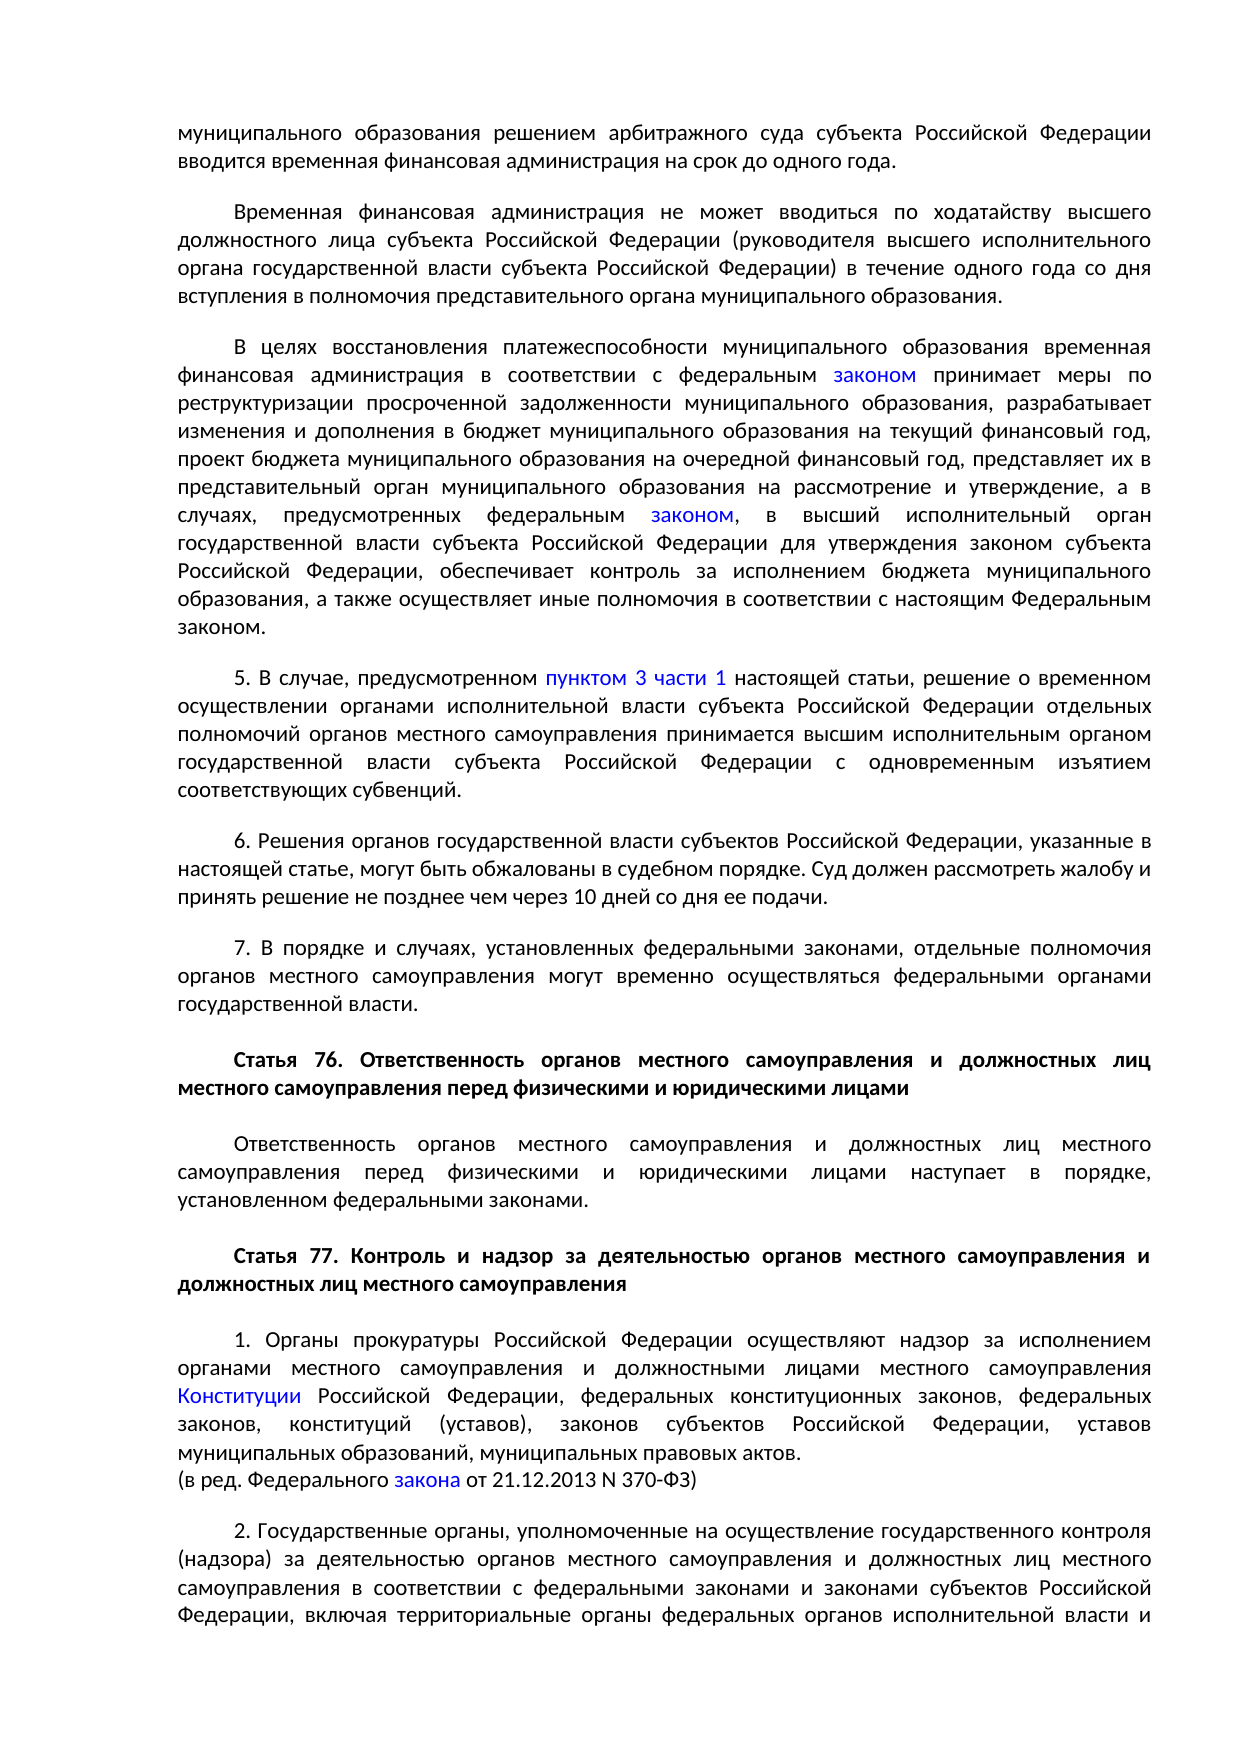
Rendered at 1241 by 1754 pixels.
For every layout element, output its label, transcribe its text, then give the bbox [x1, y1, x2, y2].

text 6. Решения органов государственной власти субъектов Российской Федерации, указанные в настоящей статье, могут быть обжалованы в судебном порядке. Суд должен рассмотреть жалобу и принять решение не позднее чем через 10 дней со дня ее подачи. [177, 826, 1152, 910]
text 5. В случае, предусмотренном пунктом 3 части 1 настоящей статьи, решение о временном осуществлении органами исполнительной власти субъекта Российской Федерации отдельных полномочий органов местного самоуправления принимается высшим исполнительным органом государственной власти субъекта Российской Федерации с одновременным изъятием соответствующих субвенций. [177, 663, 1152, 803]
title Статья 76. Ответственность органов местного самоуправления и должностных лиц местного самоуправления перед физическими и юридическими лицами [177, 1045, 1152, 1101]
title Статья 77. Контроль и надзор за деятельностью органов местного самоуправления и должностных лиц местного самоуправления [177, 1241, 1152, 1297]
text (в ред. Федерального закона от 21.12.2013 N 370-ФЗ) [177, 1466, 1152, 1494]
text 1. Органы прокуратуры Российской Федерации осуществляют надзор за исполнением органами местного самоуправления и должностными лицами местного самоуправления Конституции Российской Федерации, федеральных конституционных законов, федеральных законов, конституций (уставов), законов субъектов Российской Федерации, уставов муниципальных образований, муниципальных правовых актов. [177, 1326, 1152, 1466]
text 7. В порядке и случаях, установленных федеральными законами, отдельные полномочия органов местного самоуправления могут временно осуществляться федеральными органами государственной власти. [177, 933, 1152, 1017]
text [177, 1517, 1152, 1629]
text Ответственность органов местного самоуправления и должностных лиц местного самоуправления перед физическими и юридическими лицами наступает в порядке, установленном федеральными законами. [177, 1129, 1152, 1213]
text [177, 118, 1152, 174]
text В целях восстановления платежеспособности муниципального образования временная финансовая администрация в соответствии с федеральным законом принимает меры по реструктуризации просроченной задолженности муниципального образования, разрабатывает изменения и дополнения в бюджет муниципального образования на текущий финансовый год, проект бюджета муниципального образования на очередной финансовый год, представляет их в представительный орган муниципального образования на рассмотрение и утверждение, а в случаях, предусмотренных федеральным законом, в высший исполнительный орган государственной власти субъекта Российской Федерации для утверждения законом субъекта Российской Федерации, обеспечивает контроль за исполнением бюджета муниципального образования, а также осуществляет иные полномочия в соответствии с настоящим Федеральным законом. [177, 332, 1152, 640]
text Временная финансовая администрация не может вводиться по ходатайству высшего должностного лица субъекта Российской Федерации (руководителя высшего исполнительного органа государственной власти субъекта Российской Федерации) в течение одного года со дня вступления в полномочия представительного органа муниципального образования. [177, 197, 1152, 309]
